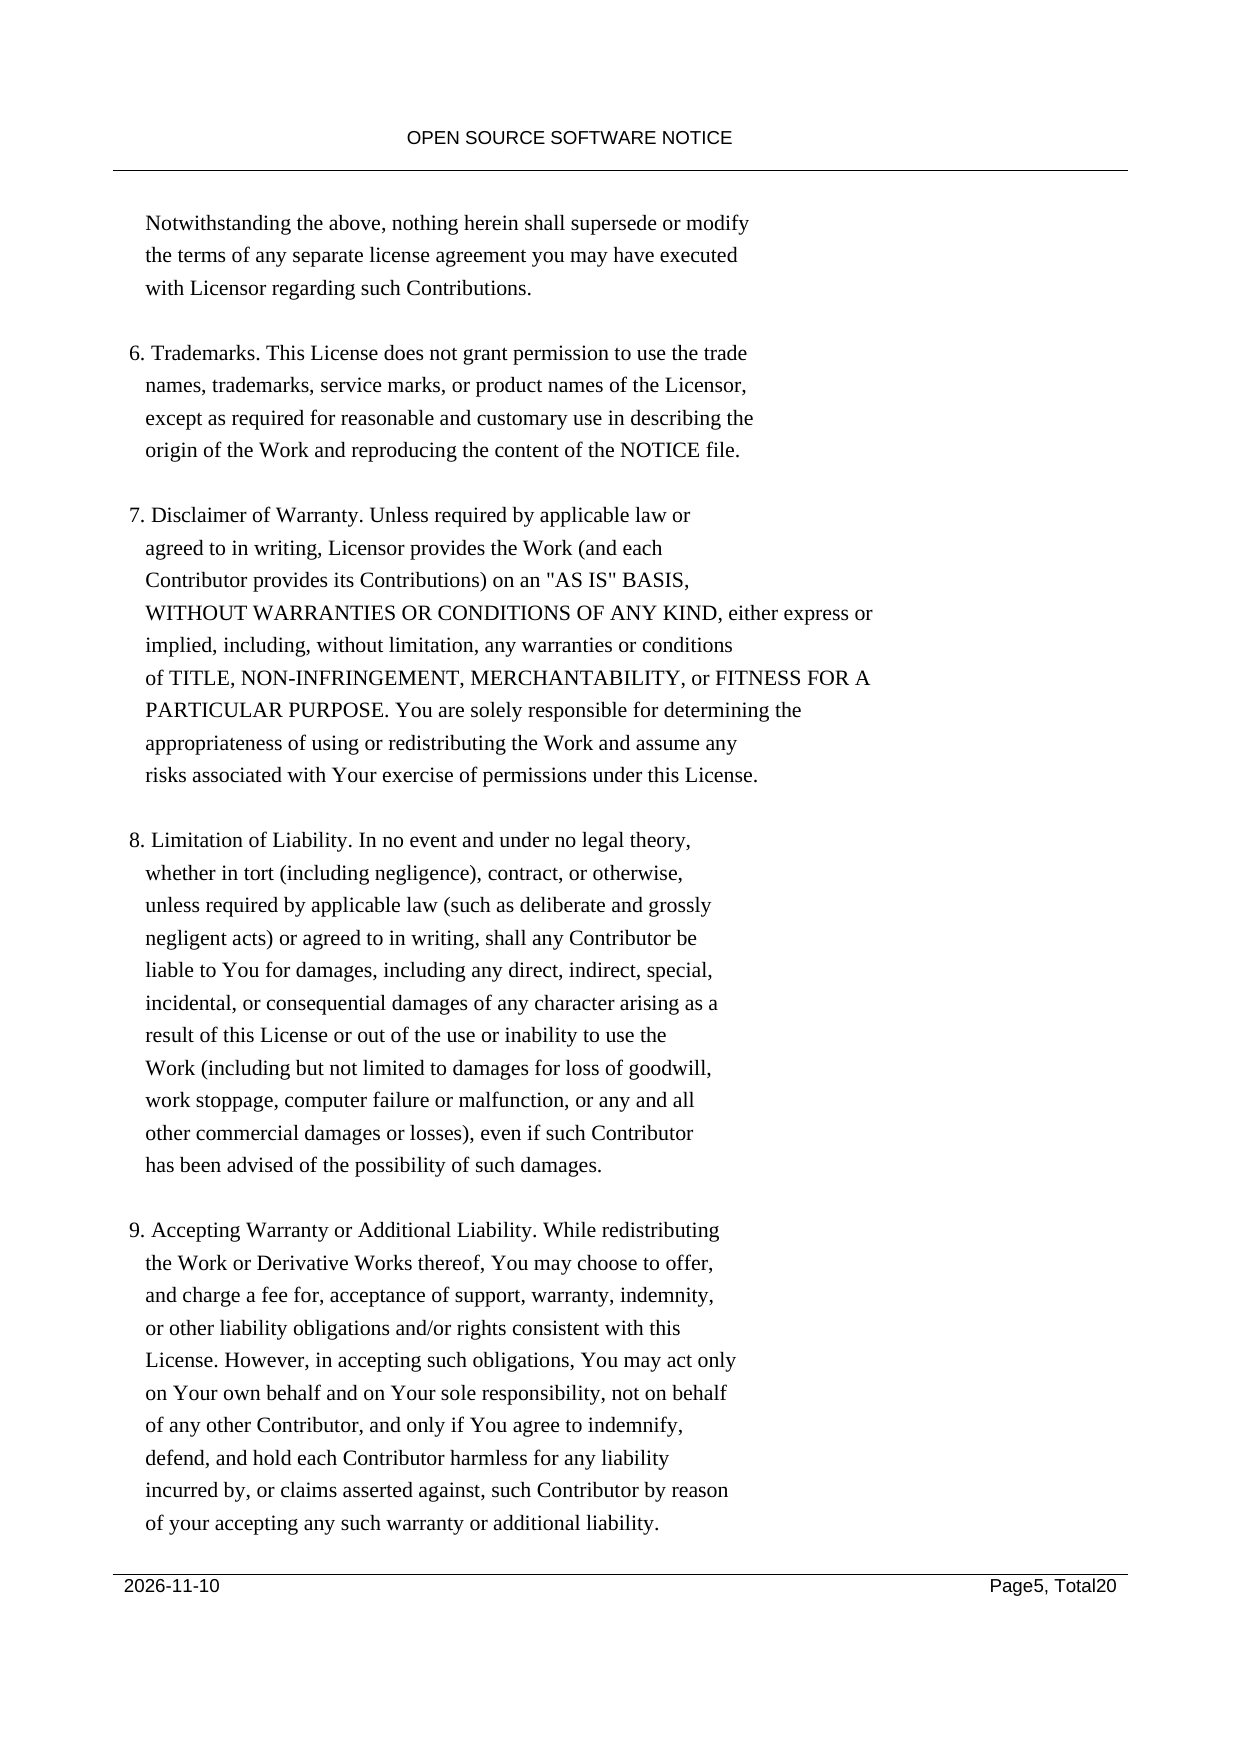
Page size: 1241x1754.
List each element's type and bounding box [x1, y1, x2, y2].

text [112, 206, 1128, 1539]
